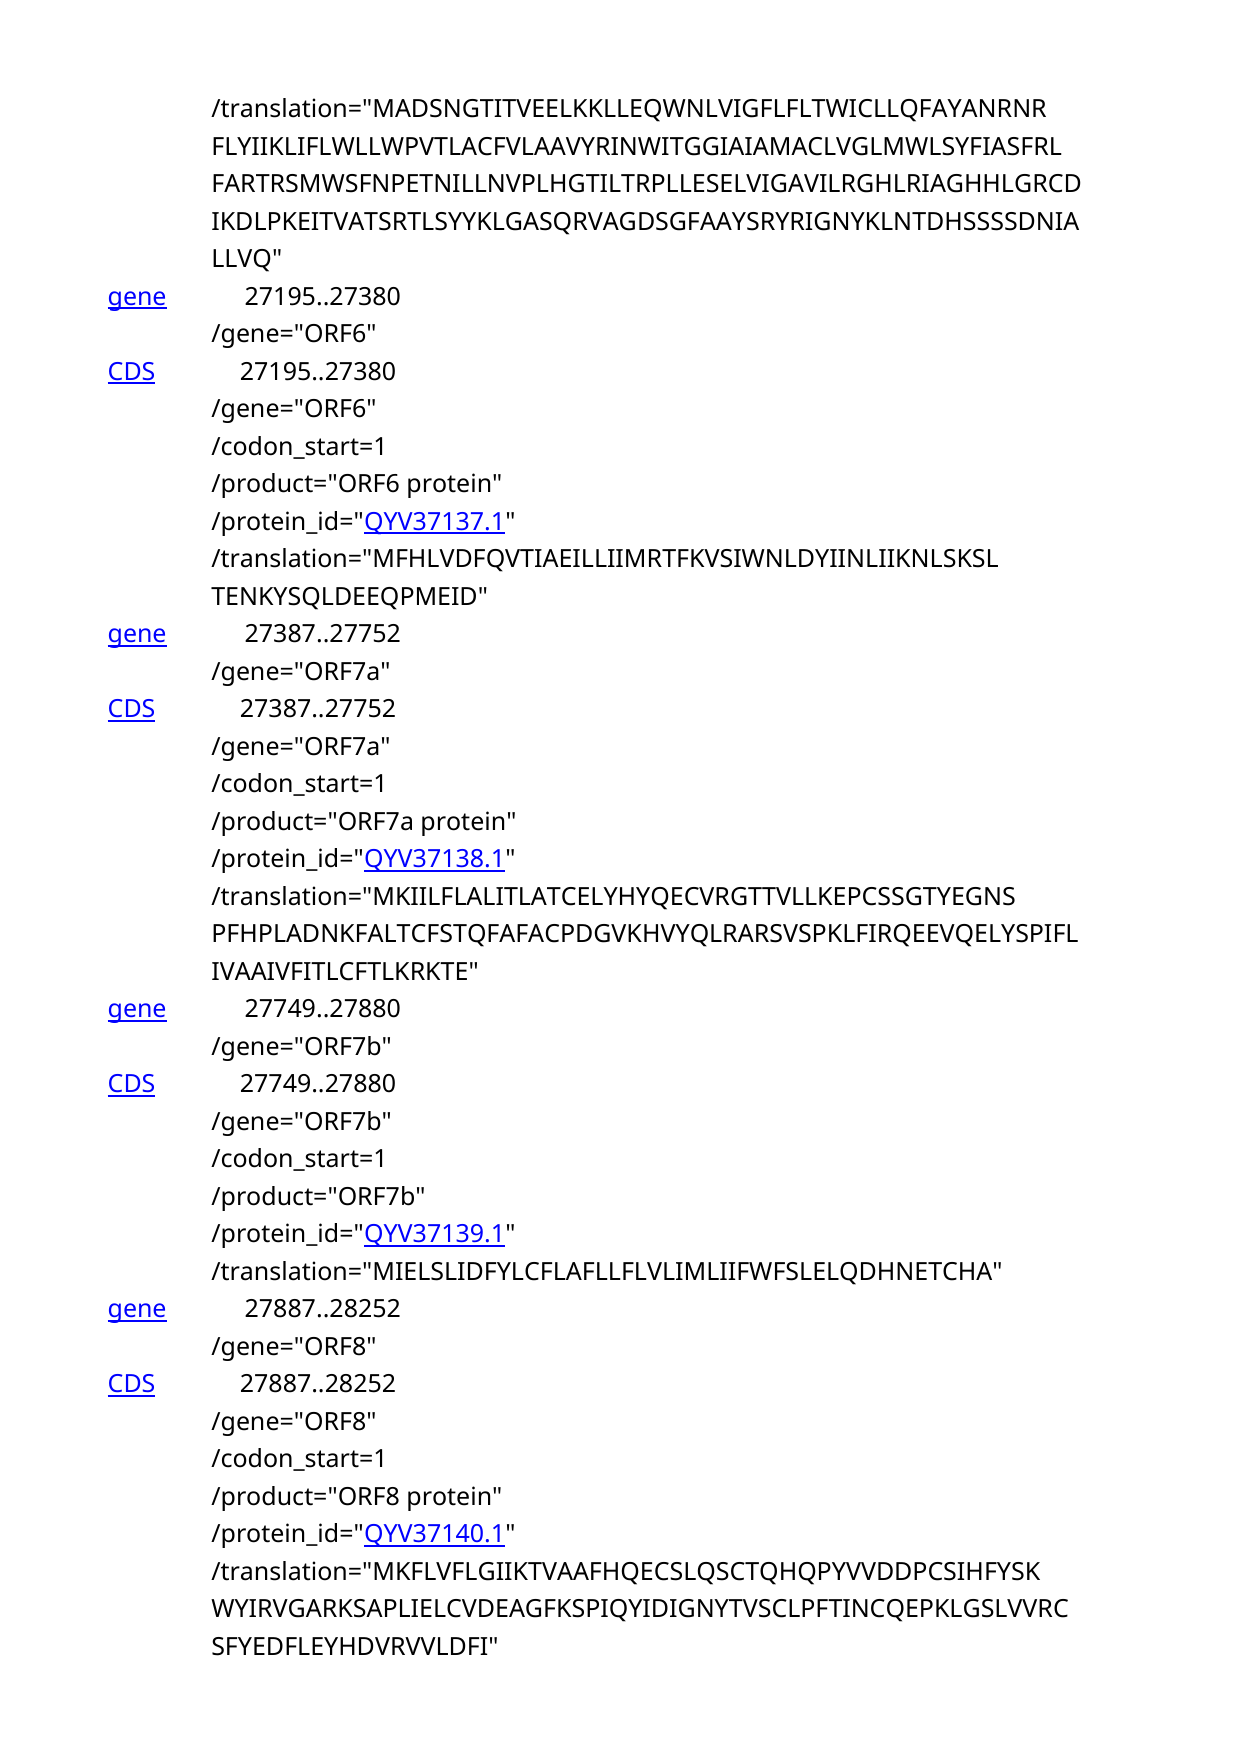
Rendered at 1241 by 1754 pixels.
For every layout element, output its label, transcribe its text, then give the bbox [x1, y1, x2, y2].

text /gene="ORF7b" [75, 1027, 1165, 1064]
text WYIRVGARKSAPLIELCVDEAGFKSPIQYIDIGNYTVSCLPFTINCQEPKLGSLVVRC [75, 1589, 1165, 1627]
text CDS 27749..27880 [75, 1064, 1165, 1102]
text CDS 27195..27380 [75, 352, 1165, 389]
text /translation="MADSNGTITVEELKKLLEQWNLVIGFLFLTWICLLQFAYANRNR [75, 89, 1165, 127]
text /product="ORF8 protein" [75, 1477, 1165, 1514]
text /codon_start=1 [75, 1439, 1165, 1477]
text FLYIIKLIFLWLLWPVTLACFVLAAVYRINWITGGIAIAMACLVGLMWLSYFIASFRL [75, 127, 1165, 164]
text /codon_start=1 [75, 764, 1165, 802]
text LLVQ" [75, 239, 1165, 277]
text CDS 27387..27752 [75, 689, 1165, 727]
text gene 27387..27752 [75, 614, 1165, 652]
text /gene="ORF8" [75, 1402, 1165, 1439]
text /codon_start=1 [75, 1139, 1165, 1177]
text /gene="ORF8" [75, 1327, 1165, 1364]
text SFYEDFLEYHDVRVVLDFI" [75, 1627, 1165, 1664]
text /translation="MFHLVDFQVTIAEILLIIMRTFKVSIWNLDYIINLIIKNLSKSL [75, 539, 1165, 577]
text CDS 27887..28252 [75, 1364, 1165, 1402]
text /gene="ORF7a" [75, 652, 1165, 689]
text /product="ORF6 protein" [75, 464, 1165, 502]
text /codon_start=1 [75, 427, 1165, 464]
text /translation="MIELSLIDFYLCFLAFLLFLVLIMLIIFWFSLELQDHNETCHA" [75, 1252, 1165, 1289]
text /translation="MKFLVFLGIIKTVAAFHQECSLQSCTQHQPYVVDDPCSIHFYSK [75, 1552, 1165, 1589]
text PFHPLADNKFALTCFSTQFAFACPDGVKHVYQLRARSVSPKLFIRQEEVQELYSPIFL [75, 914, 1165, 952]
text /gene="ORF7a" [75, 727, 1165, 764]
text IVAAIVFITLCFTLKRKTE" [75, 952, 1165, 989]
text /protein_id="QYV37138.1" [75, 839, 1165, 877]
text /protein_id="QYV37137.1" [75, 502, 1165, 539]
text gene 27195..27380 [75, 277, 1165, 314]
text gene 27887..28252 [75, 1289, 1165, 1327]
text /product="ORF7b" [75, 1177, 1165, 1214]
text /protein_id="QYV37139.1" [75, 1214, 1165, 1252]
text /gene="ORF6" [75, 314, 1165, 352]
text IKDLPKEITVATSRTLSYYKLGASQRVAGDSGFAAYSRYRIGNYKLNTDHSSSSDNIA [75, 202, 1165, 239]
text /product="ORF7a protein" [75, 802, 1165, 839]
text gene 27749..27880 [75, 989, 1165, 1027]
text /protein_id="QYV37140.1" [75, 1514, 1165, 1552]
text /gene="ORF7b" [75, 1102, 1165, 1139]
text TENKYSQLDEEQPMEID" [75, 577, 1165, 614]
text /translation="MKIILFLALITLATCELYHYQECVRGTTVLLKEPCSSGTYEGNS [75, 877, 1165, 914]
text /gene="ORF6" [75, 389, 1165, 427]
text FARTRSMWSFNPETNILLNVPLHGTILTRPLLESELVIGAVILRGHLRIAGHHLGRCD [75, 164, 1165, 202]
